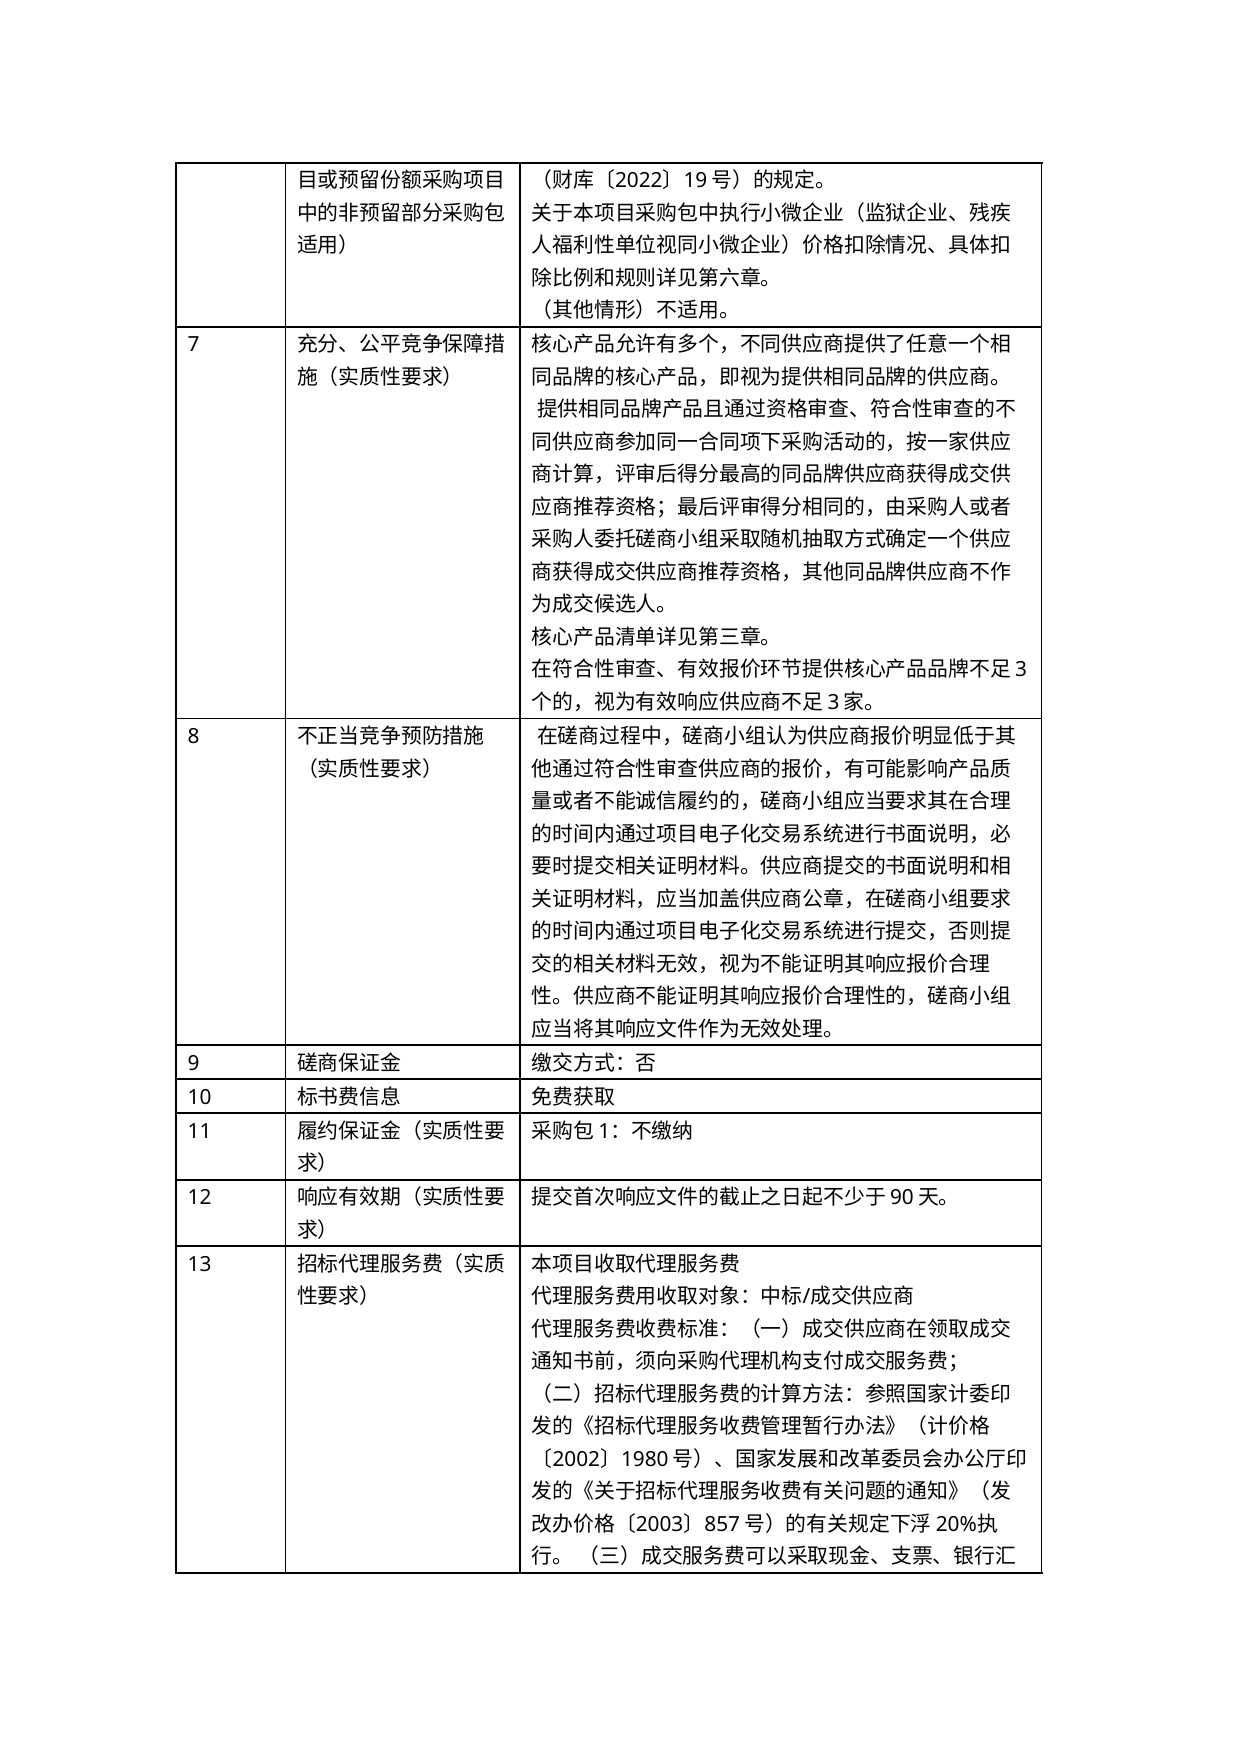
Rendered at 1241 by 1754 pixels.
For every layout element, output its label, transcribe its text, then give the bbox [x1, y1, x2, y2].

table_cell 缴交方式：否 [521, 1046, 1041, 1078]
table_cell 磋商保证金 [286, 1046, 519, 1078]
table_cell 7 [177, 328, 285, 718]
table_cell 13 [177, 1247, 285, 1572]
table_cell 10 [177, 1080, 285, 1112]
table_cell 6 [177, 164, 285, 326]
table_cell 9 [177, 1046, 285, 1078]
table_cell 8 [177, 719, 285, 1044]
table_cell 核心产品允许有多个，不同供应商提供了任意一个相同品牌的核心产品，即视为提供相同品牌的供应商。 提供相同品牌产品且通过资格审查、符合性审查的不同供应商参加同一合同项下采购活动的，按一家供应商计算，评审后得分最高的同品牌供应商获得成交供应商推荐资格；最后评审得分相同的，由采购人或者采购人委托磋商小组采取随机抽取方式确定一个供应商获得成交供应商推荐资格，其他同品牌供应商不作为成交候选人。 核心产品清单详见第三章。 在符合性审查、有效报价环节提供核心产品品牌不足3个的，视为有效响应供应商不足3家。 [521, 328, 1041, 718]
table_cell 在磋商过程中，磋商小组认为供应商报价明显低于其他通过符合性审查供应商的报价，有可能影响产品质量或者不能诚信履约的，磋商小组应当要求其在合理的时间内通过项目电子化交易系统进行书面说明，必要时提交相关证明材料。供应商提交的书面说明和相关证明材料，应当加盖供应商公章，在磋商小组要求的时间内通过项目电子化交易系统进行提交，否则提交的相关材料无效，视为不能证明其响应报价合理性。供应商不能证明其响应报价合理性的，磋商小组应当将其响应文件作为无效处理。 [521, 719, 1041, 1044]
table_cell 标书费信息 [286, 1080, 519, 1112]
table_cell 履约保证金（实质性要求） [286, 1114, 519, 1179]
table_cell 招标代理服务费（实质性要求） [286, 1247, 519, 1572]
table_cell 不正当竞争预防措施（实质性要求） [286, 719, 519, 1044]
table_cell 12 [177, 1181, 285, 1245]
table_cell 充分、公平竞争保障措施（实质性要求） [286, 328, 519, 718]
table_cell 提交首次响应文件的截止之日起不少于90天。 [521, 1181, 1041, 1245]
table_cell 免费获取 [521, 1080, 1041, 1112]
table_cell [521, 1247, 1041, 1572]
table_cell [286, 164, 519, 326]
table_cell 采购包1：不缴纳 [521, 1114, 1041, 1179]
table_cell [521, 164, 1041, 326]
table_cell 响应有效期（实质性要求） [286, 1181, 519, 1245]
table_cell 11 [177, 1114, 285, 1179]
